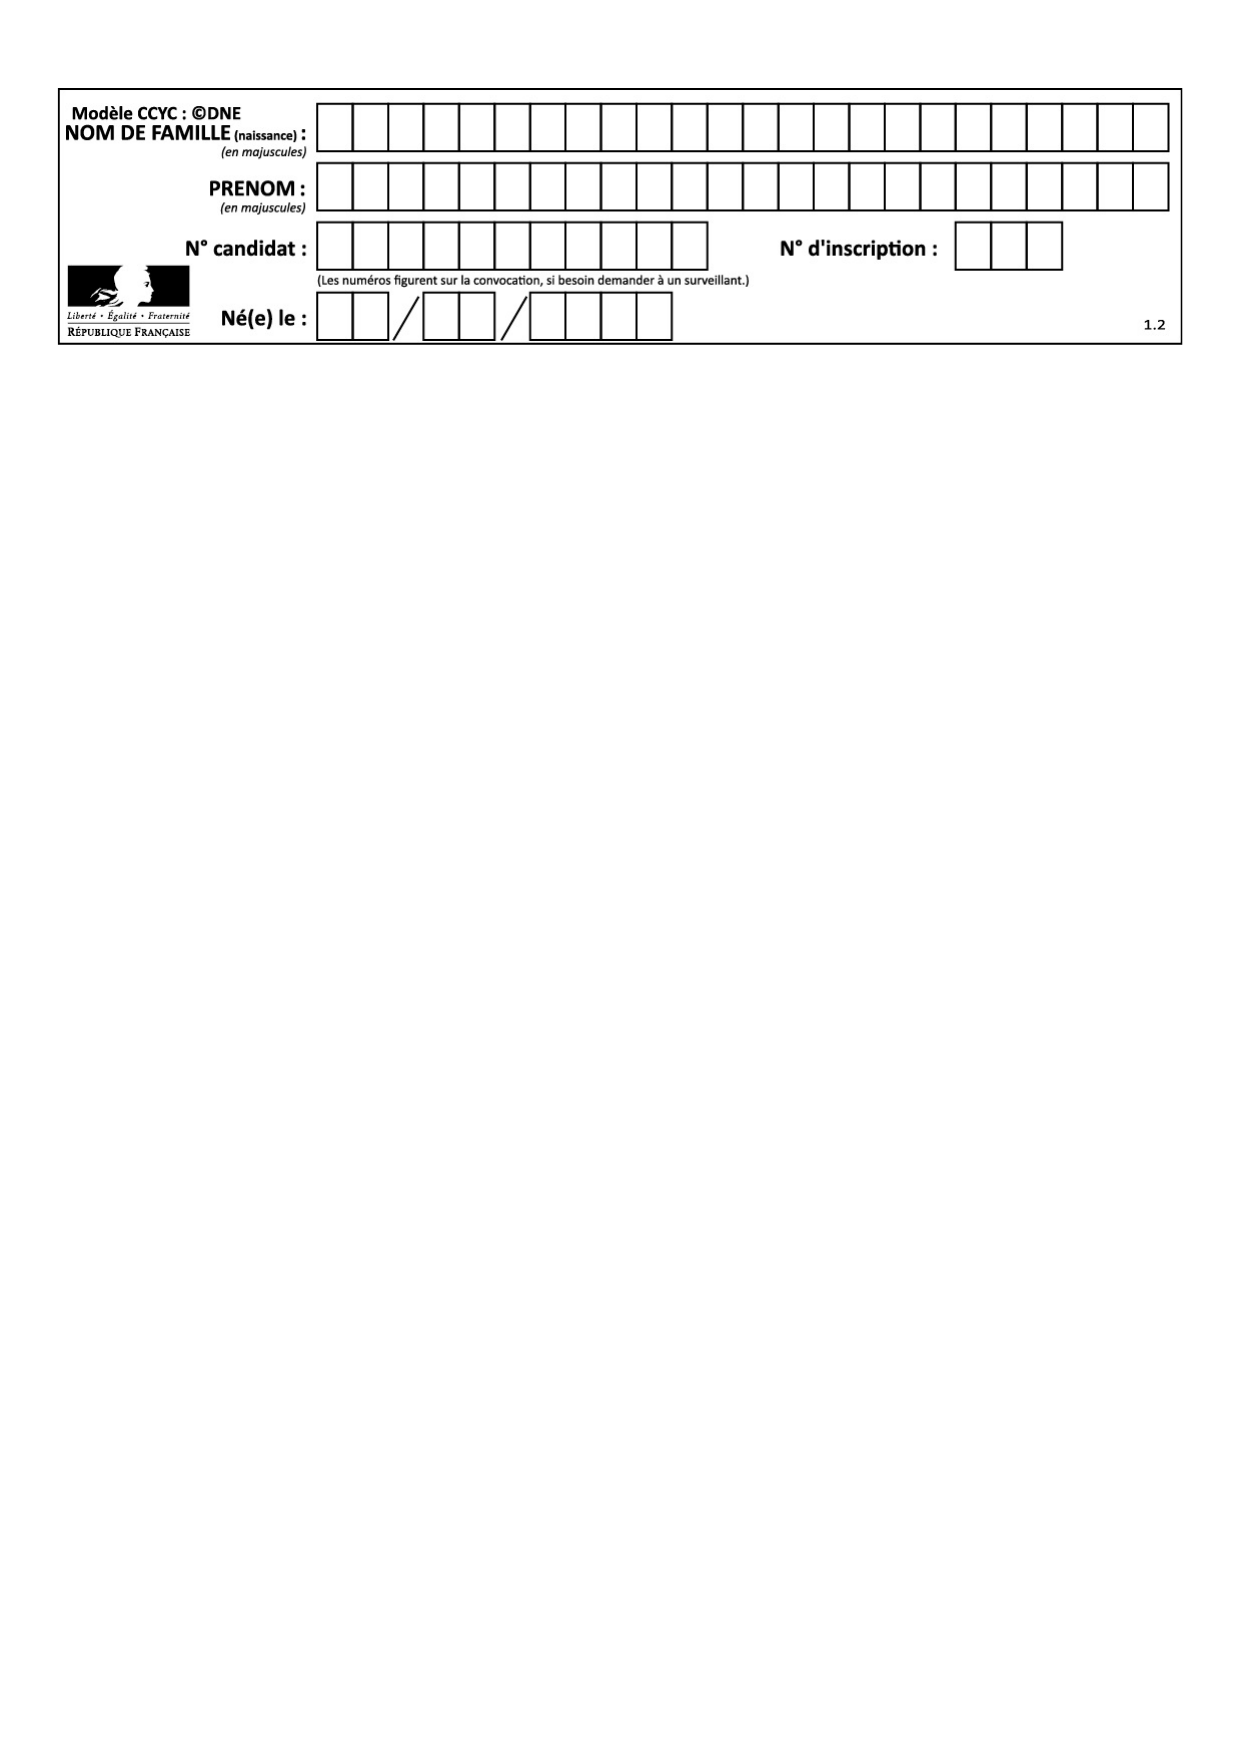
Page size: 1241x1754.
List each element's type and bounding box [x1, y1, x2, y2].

picture [57, 87, 1183, 345]
